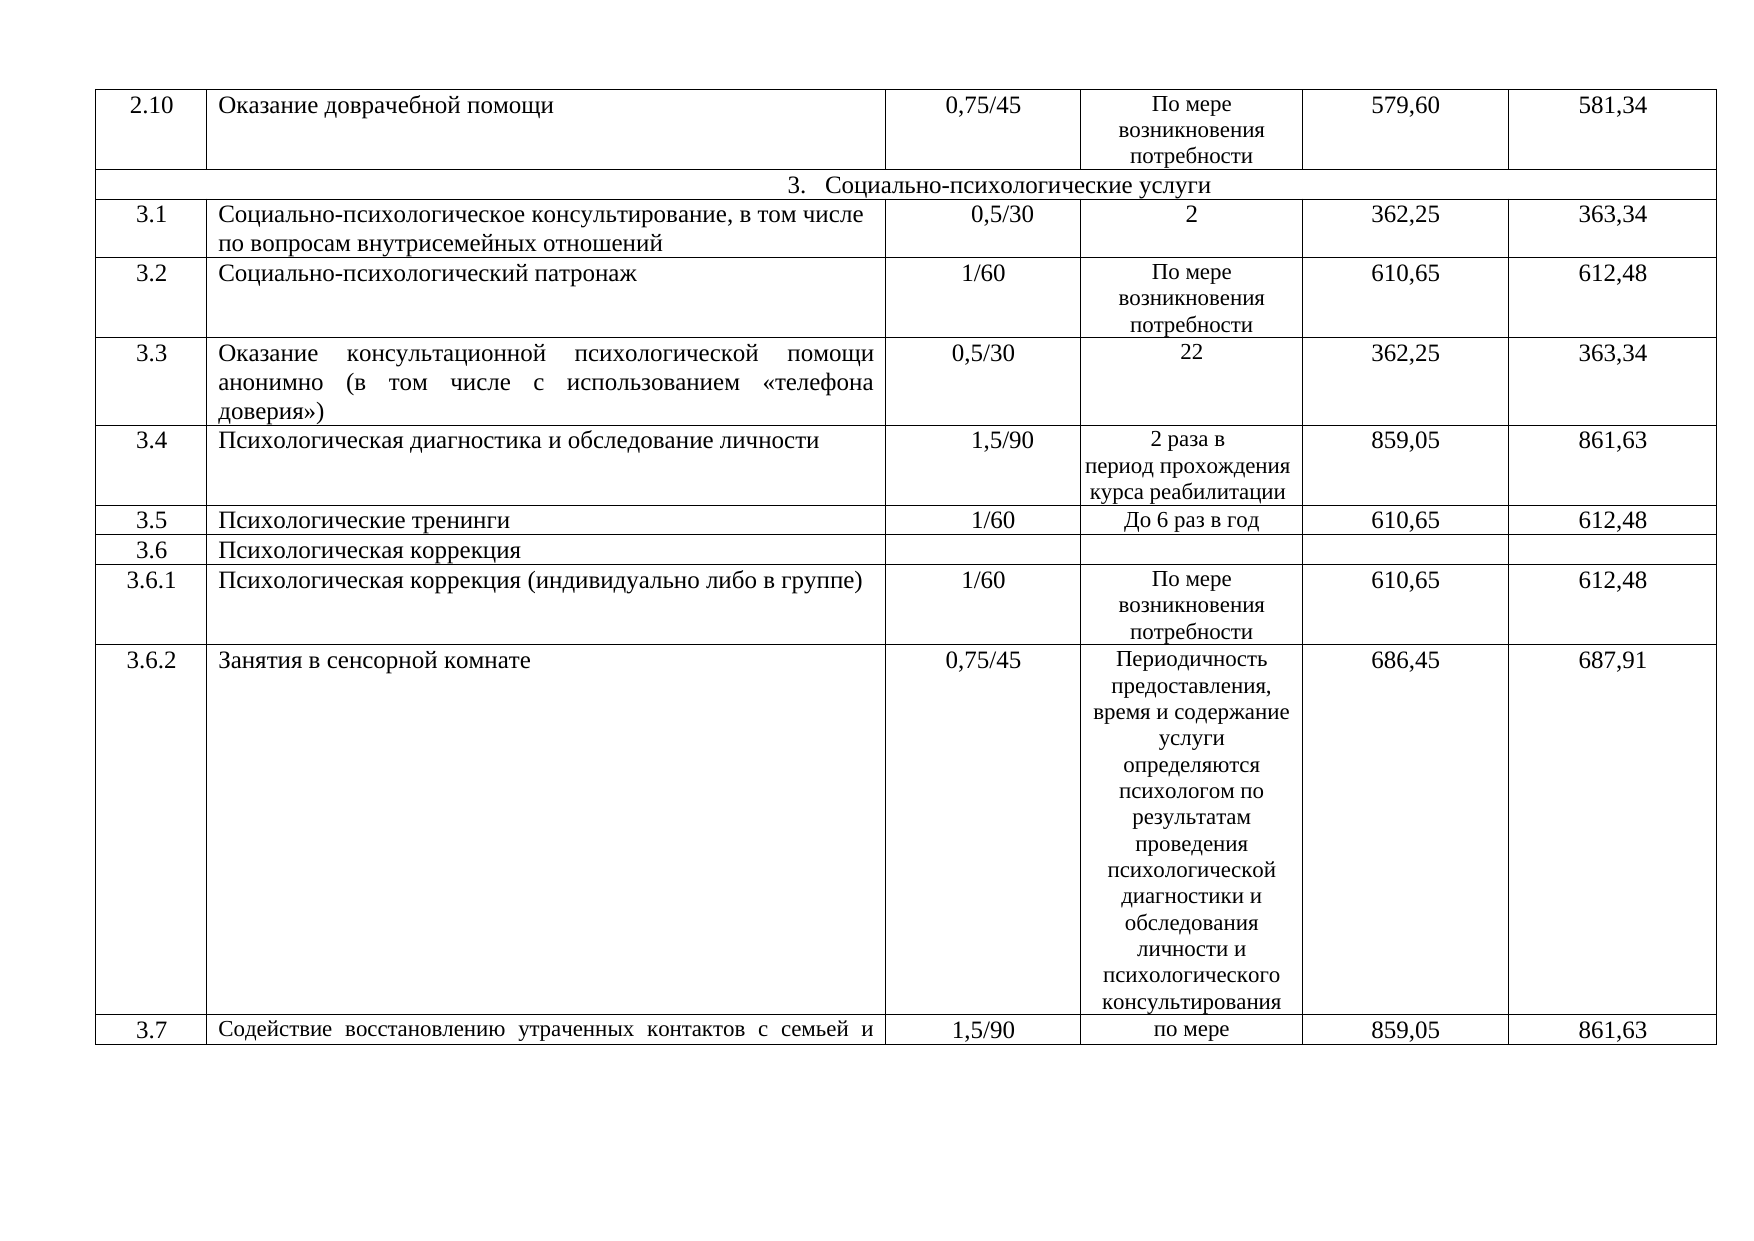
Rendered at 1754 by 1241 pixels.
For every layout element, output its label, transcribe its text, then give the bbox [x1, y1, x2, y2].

table_cell [1509, 535, 1716, 564]
table_cell 1/60 [886, 565, 1080, 644]
table_cell 3.6.2 [96, 645, 206, 1014]
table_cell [1081, 90, 1302, 169]
table_cell 2 раза в период прохождения курса реабилитации [1081, 426, 1302, 504]
table_cell 859,05 [1303, 426, 1508, 504]
table_cell [886, 535, 1080, 564]
table_cell 687,91 [1509, 645, 1716, 1014]
table_cell 363,34 [1509, 200, 1716, 257]
table_cell 3.7 [96, 1015, 206, 1044]
table_cell 2.10 [96, 90, 206, 169]
table_cell 2 [1081, 200, 1302, 257]
table_cell 362,25 [1303, 338, 1508, 424]
table_cell По мере возникновения потребности [1081, 565, 1302, 644]
table_cell 686,45 [1303, 645, 1508, 1014]
table_cell Психологическая коррекция (индивидуально либо в группе) [207, 565, 885, 644]
table_cell 612,48 [1509, 506, 1716, 534]
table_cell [207, 1015, 885, 1044]
table_cell Психологические тренинги [207, 506, 885, 534]
table_cell Занятия в сенсорной комнате [207, 645, 885, 1014]
table_cell 0,5/30 [886, 338, 1080, 424]
table_cell Социально-психологический патронаж [207, 258, 885, 337]
table_cell 3.3 [96, 338, 206, 424]
table_cell 1,5/90 [886, 426, 1080, 504]
table_cell 3.6.1 [96, 565, 206, 644]
table_cell 610,65 [1303, 506, 1508, 534]
table_cell Психологическая коррекция [207, 535, 885, 564]
table_cell 610,65 [1303, 258, 1508, 337]
table_cell 0,5/30 [886, 200, 1080, 257]
table_cell 3.5 [96, 506, 206, 534]
table_cell 612,48 [1509, 565, 1716, 644]
table_cell Социально-психологическое консультирование, в том числе по вопросам внутрисемейных отношений [207, 200, 885, 257]
table_cell 861,63 [1509, 426, 1716, 504]
table_cell Социально-психологические услуги [96, 170, 1716, 198]
table_cell Психологическая диагностика и обследование личности [207, 426, 885, 504]
table_cell 581,34 [1509, 90, 1716, 169]
table_cell 579,60 [1303, 90, 1508, 169]
table_cell 610,65 [1303, 565, 1508, 644]
table_cell 0,75/45 [886, 90, 1080, 169]
table_cell 859,05 [1303, 1015, 1508, 1044]
table_cell 3.1 [96, 200, 206, 257]
table_cell 1/60 [886, 258, 1080, 337]
table_cell 362,25 [1303, 200, 1508, 257]
table_cell 363,34 [1509, 338, 1716, 424]
table_cell Периодичность предоставления, время и содержание услуги определяются психологом по результатам проведения психологической диагностики и обследования личности и психологического консультирования [1081, 645, 1302, 1014]
table_cell 22 [1081, 338, 1302, 424]
table_cell 3.6 [96, 535, 206, 564]
table_cell 861,63 [1509, 1015, 1716, 1044]
table_cell Оказание доврачебной помощи [207, 90, 885, 169]
table_cell 1/60 [886, 506, 1080, 534]
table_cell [1081, 1015, 1302, 1044]
table_cell 0,75/45 [886, 645, 1080, 1014]
table_cell 1,5/90 [886, 1015, 1080, 1044]
table_cell 3.2 [96, 258, 206, 337]
table_cell Оказание консультационной психологической помощи анонимно (в том числе с использованием «телефона доверия») [207, 338, 885, 424]
table_cell До 6 раз в год [1081, 506, 1302, 534]
table_cell 3.4 [96, 426, 206, 504]
table_cell 612,48 [1509, 258, 1716, 337]
table_cell [1081, 535, 1302, 564]
table_cell По мере возникновения потребности [1081, 258, 1302, 337]
table_cell [1303, 535, 1508, 564]
